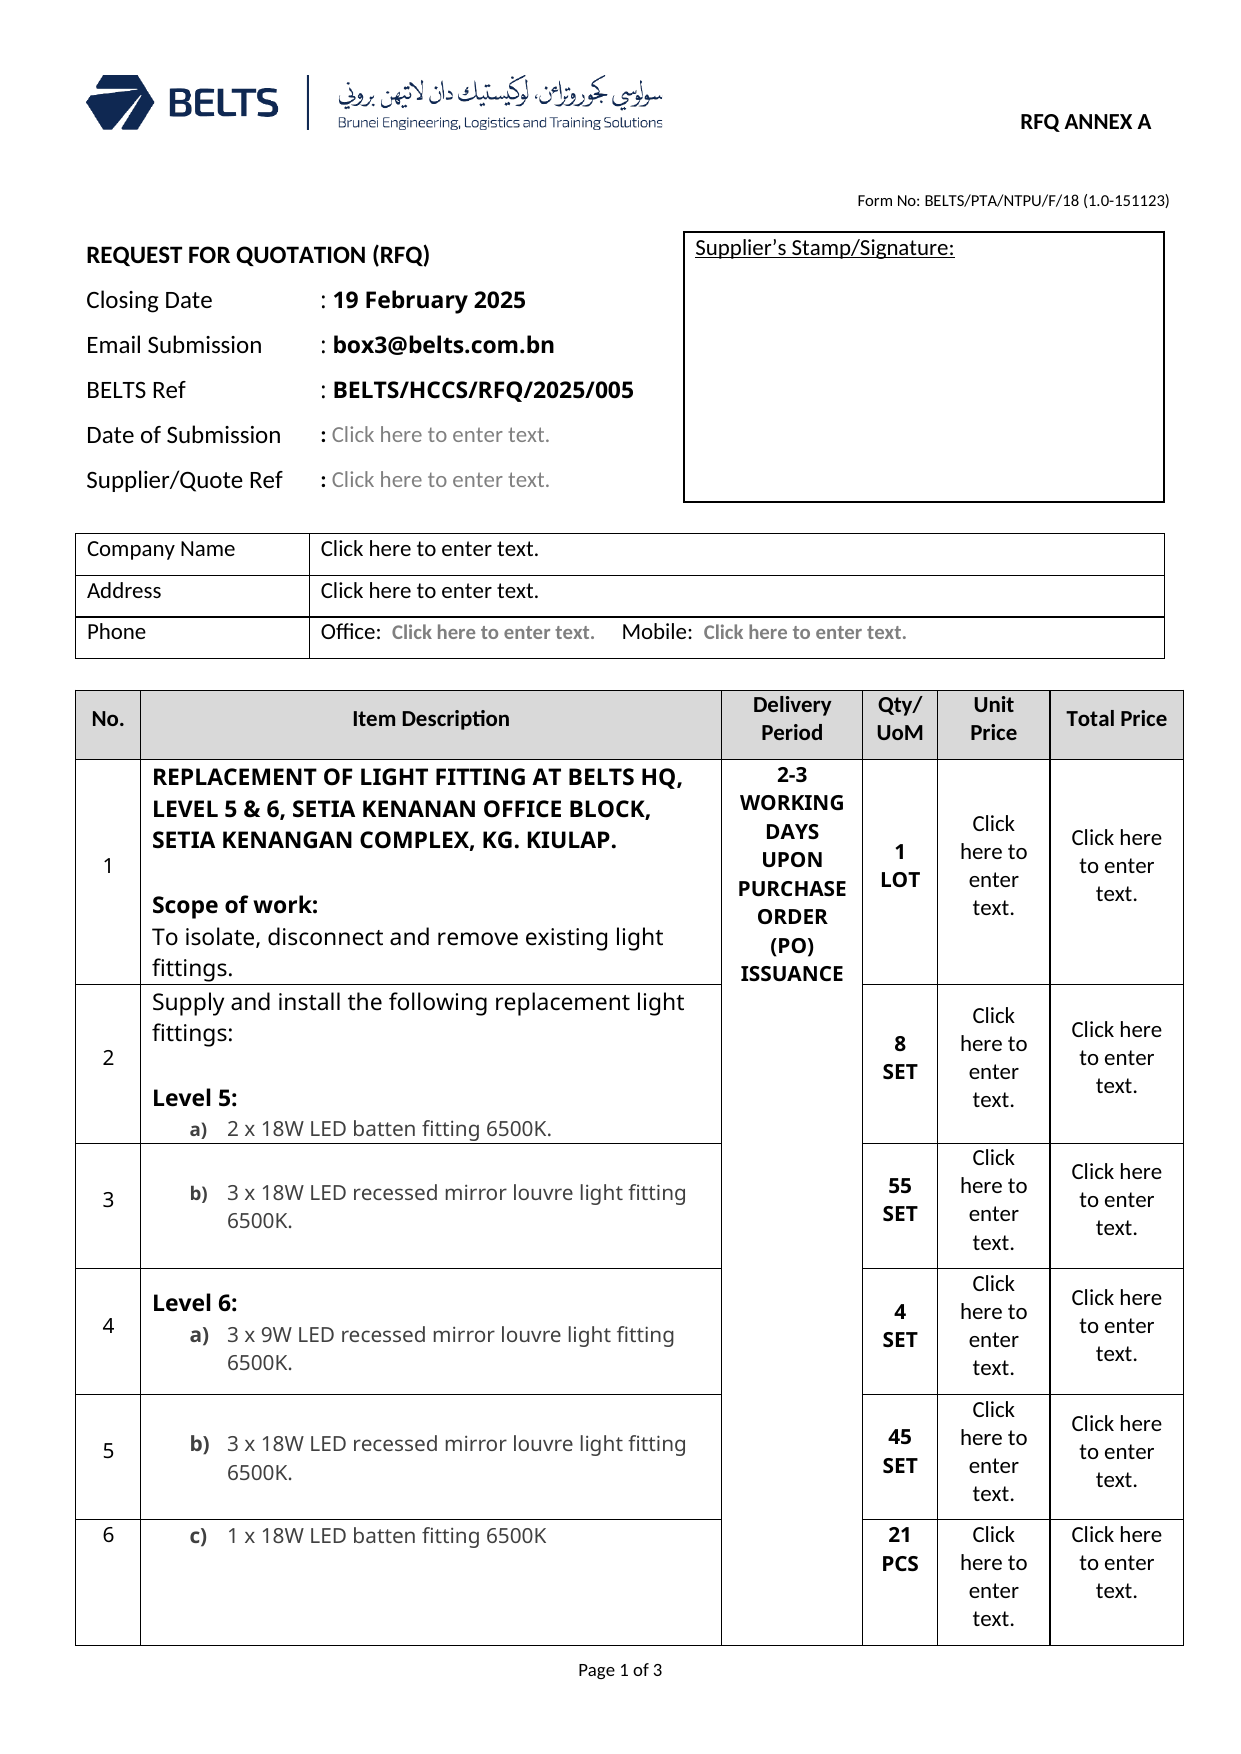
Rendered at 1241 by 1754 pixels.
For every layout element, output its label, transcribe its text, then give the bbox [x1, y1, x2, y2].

table_header No. [76, 691, 140, 759]
table_cell [938, 1520, 1049, 1645]
table_cell 2 [76, 985, 140, 1142]
table_cell BELTS Ref [75, 366, 309, 411]
table_cell [1051, 1269, 1183, 1394]
table_cell Closing Date [75, 276, 309, 321]
table_cell 6 [76, 1520, 140, 1645]
table_cell 8 SET [863, 985, 937, 1142]
table_header REQUEST FOR QUOTATION (RFQ) [75, 231, 683, 276]
table_cell Address [76, 576, 309, 616]
table_cell 3 x 18W LED recessed mirror louvre light fitting 6500K. [141, 1144, 721, 1268]
table_cell 45 SET [863, 1395, 937, 1519]
table_cell [1051, 1395, 1183, 1519]
table_cell : [309, 456, 683, 501]
table_cell [938, 985, 1049, 1142]
table_header Qty/UoM [863, 691, 937, 759]
table_cell 1 LOT [863, 760, 937, 983]
table_cell 1 [76, 760, 140, 983]
table_cell 5 [76, 1395, 140, 1519]
table_cell Date of Submission [75, 411, 309, 456]
table_cell 3 [76, 1144, 140, 1268]
table_header Item Description [141, 691, 721, 759]
table_cell 4 [76, 1269, 140, 1394]
table_cell : box3@belts.com.bn [309, 321, 683, 366]
table_cell [938, 1269, 1049, 1394]
table_cell : BELTS/HCCS/RFQ/2025/005 [309, 366, 683, 411]
table_cell 1 x 18W LED batten fitting 6500K [141, 1520, 721, 1645]
table_cell 2-3 WORKING DAYS UPON PURCHASE ORDER (PO) ISSUANCE [722, 760, 862, 1645]
table_cell 55 SET [863, 1144, 937, 1268]
table_cell [1051, 985, 1183, 1142]
table_cell Level 6: 3 x 9W LED recessed mirror louvre light fitting 6500K. [141, 1269, 721, 1394]
table_header Unit Price [938, 691, 1049, 759]
table_cell Office: Mobile: [310, 618, 1164, 658]
table_cell [938, 1144, 1049, 1268]
table_cell : [309, 411, 683, 456]
table_header Delivery Period [722, 691, 862, 759]
table_cell [1051, 760, 1183, 983]
table_cell REPLACEMENT OF LIGHT FITTING AT BELTS HQ, LEVEL 5 & 6, SETIA KENANAN OFFICE BLOCK, SETIA KENANGAN COMPLEX, KG. KIULAP. Scope of work: To isolate, disconnect and remove existing light fittings. [141, 760, 721, 983]
table_cell Supplier/Quote Ref [75, 456, 309, 501]
table_cell 21 PCS [863, 1520, 937, 1645]
picture [86, 75, 663, 130]
table_cell Supply and install the following replacement light fittings: Level 5: 2 x 18W LED batten fitting 6500K. [141, 985, 721, 1142]
table_cell [938, 1395, 1049, 1519]
table_cell Email Submission [75, 321, 309, 366]
table_header Total Price [1051, 691, 1183, 759]
table_cell 3 x 18W LED recessed mirror louvre light fitting 6500K. [141, 1395, 721, 1519]
table_cell [1051, 1520, 1183, 1645]
table_cell [1051, 1144, 1183, 1268]
table_header Company Name [76, 534, 309, 575]
table_cell [938, 760, 1049, 983]
table_cell : 19 February 2025 [309, 276, 683, 321]
table_cell 4 SET [863, 1269, 937, 1394]
table_cell Phone [76, 618, 309, 658]
table_header Supplier’s Stamp/Signature: [685, 233, 1163, 501]
